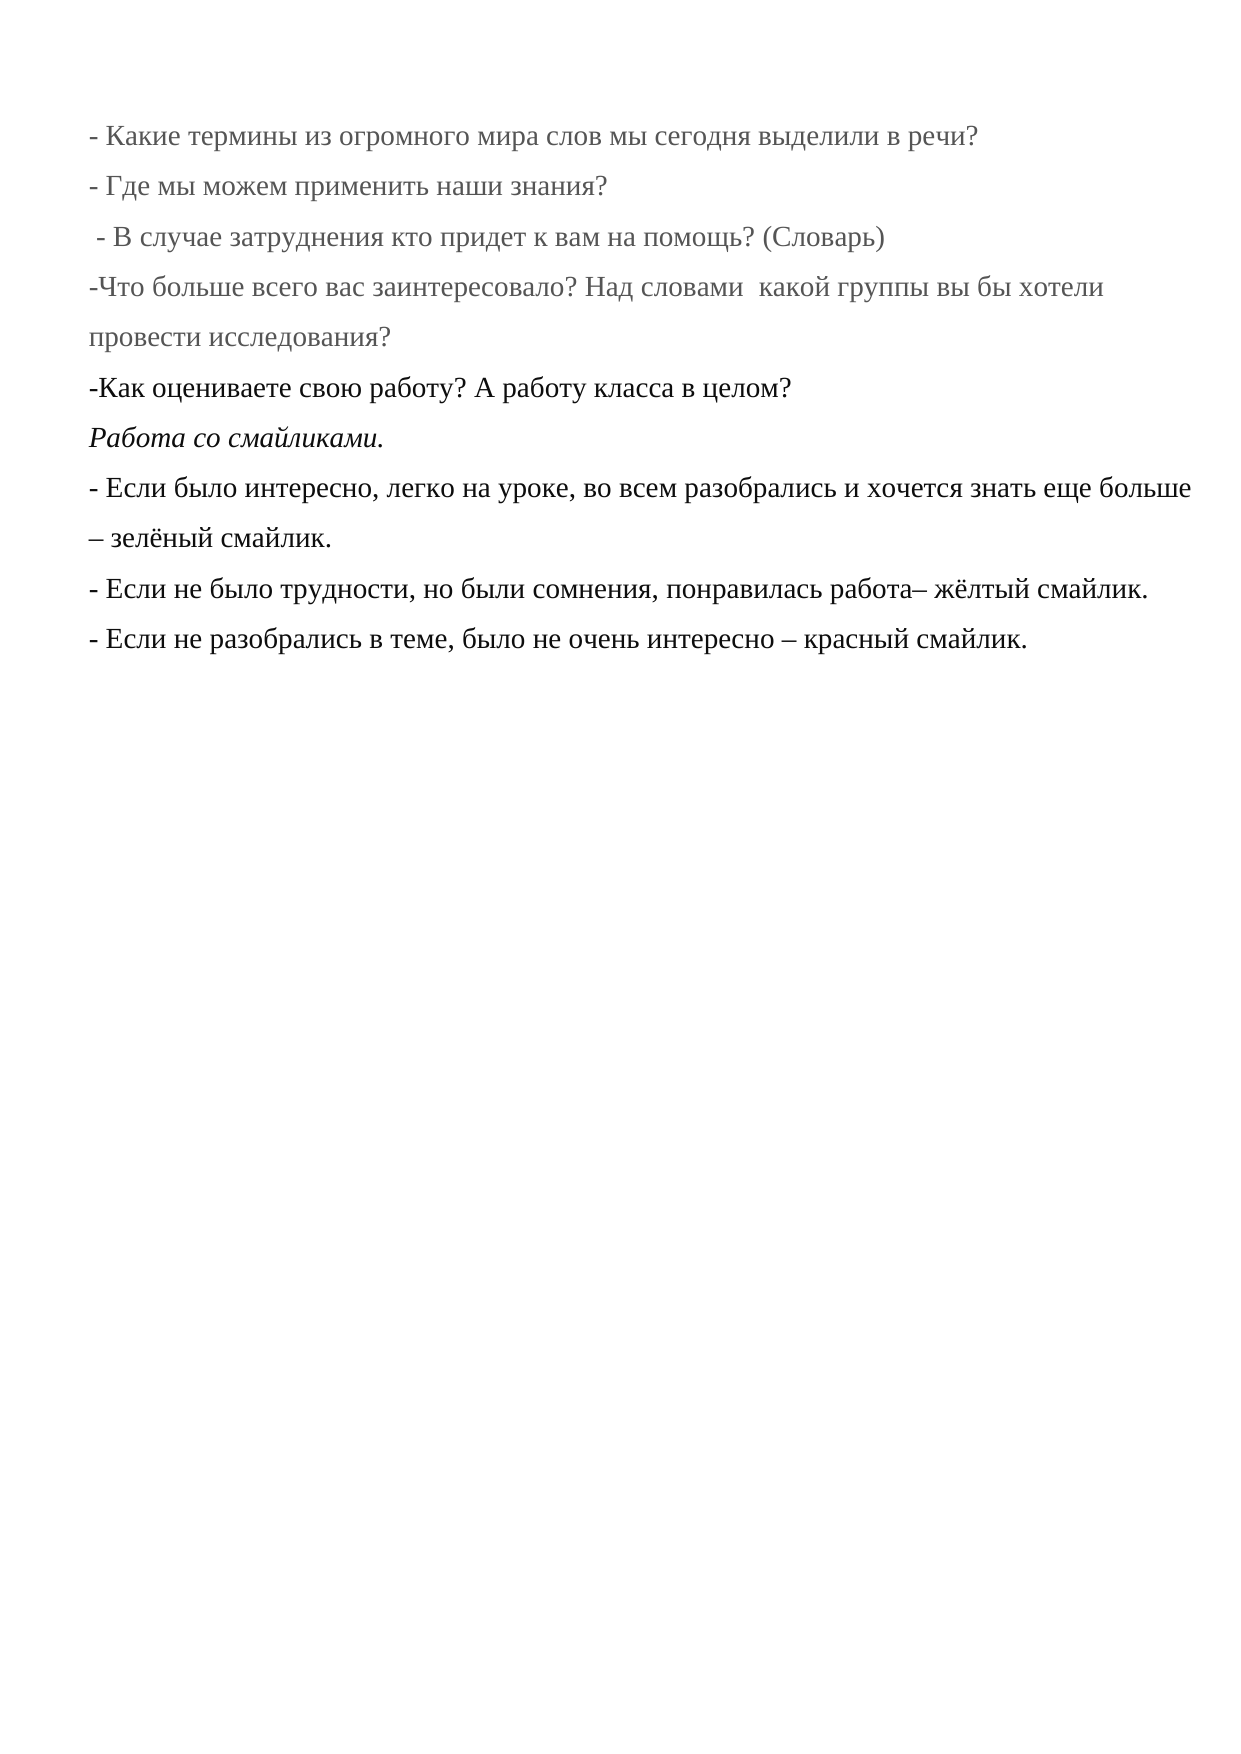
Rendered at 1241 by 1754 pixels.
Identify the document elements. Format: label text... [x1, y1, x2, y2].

text - Если не было трудности, но были сомнения, понравилась работа– жёлтый смайлик. [88, 571, 1196, 604]
text - Если не разобрались в теме, было не очень интересно – красный смайлик. [88, 621, 1196, 655]
text - Где мы можем применить наши знания? [88, 168, 1196, 202]
text - Какие термины из огромного мира слов мы сегодня выделили в речи? [88, 118, 1196, 152]
text -Что больше всего вас заинтересовало? Над словами какой группы вы бы хотели провести исследования? [88, 269, 1196, 353]
text Работа со смайликами. [88, 420, 1196, 453]
text -Как оцениваете свою работу? А работу класса в целом? [88, 370, 1196, 403]
text - Если было интересно, легко на уроке, во всем разобрались и хочется знать еще больше – зелёный смайлик. [88, 470, 1196, 554]
text - В случае затруднения кто придет к вам на помощь? (Словарь) [88, 219, 1196, 252]
